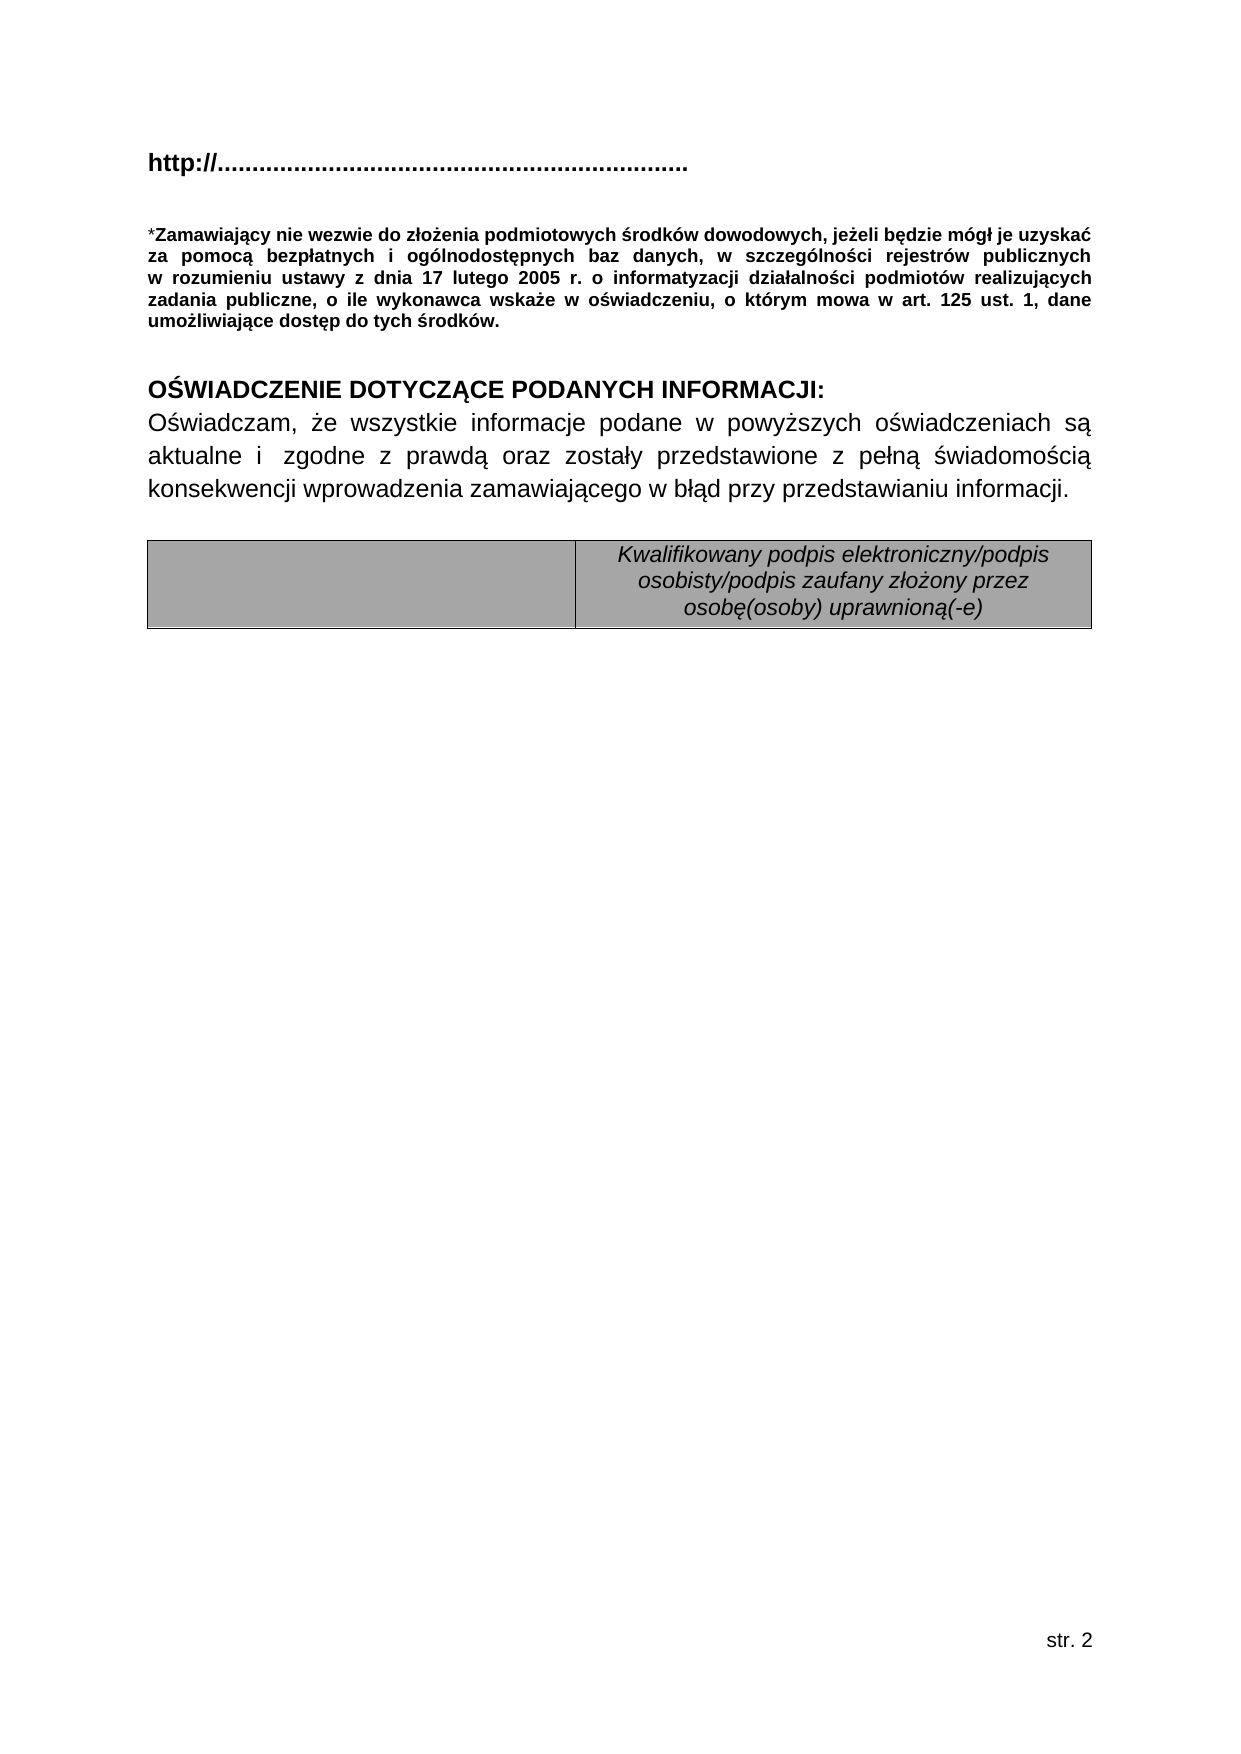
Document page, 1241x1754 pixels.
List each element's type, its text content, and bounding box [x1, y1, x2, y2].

text OŚWIADCZENIE DOTYCZĄCE PODANYCH INFORMACJI: [148, 375, 1093, 403]
table_header Kwalifikowany podpis elektroniczny/podpis osobisty/podpis zaufany złożony przez osobę(osoby) uprawnioną(-e) [576, 541, 1091, 627]
text Oświadczam, że wszystkie informacje podane w powyższych oświadczeniach są aktualne i zgodne z prawdą oraz zostały przedstawione z pełną świadomością konsekwencji wprowadzenia zamawiającego w błąd przy przedstawianiu informacji. [148, 408, 1093, 502]
text *Zamawiający nie wezwie do złożenia podmiotowych środków dowodowych, jeżeli będzie mógł je uzyskać za pomocą bezpłatnych i ogólnodostępnych baz danych, w szczególności rejestrów publicznych w rozumieniu ustawy z dnia 17 lutego 2005 r. o informatyzacji działalności podmiotów realizujących zadania publiczne, o ile wykonawca wskaże w oświadczeniu, o którym mowa w art. 125 ust. 1, dane umożliwiające dostęp do tych środków. [148, 224, 1093, 332]
text http://.................................................................... [148, 148, 1093, 176]
table_header [148, 541, 575, 627]
